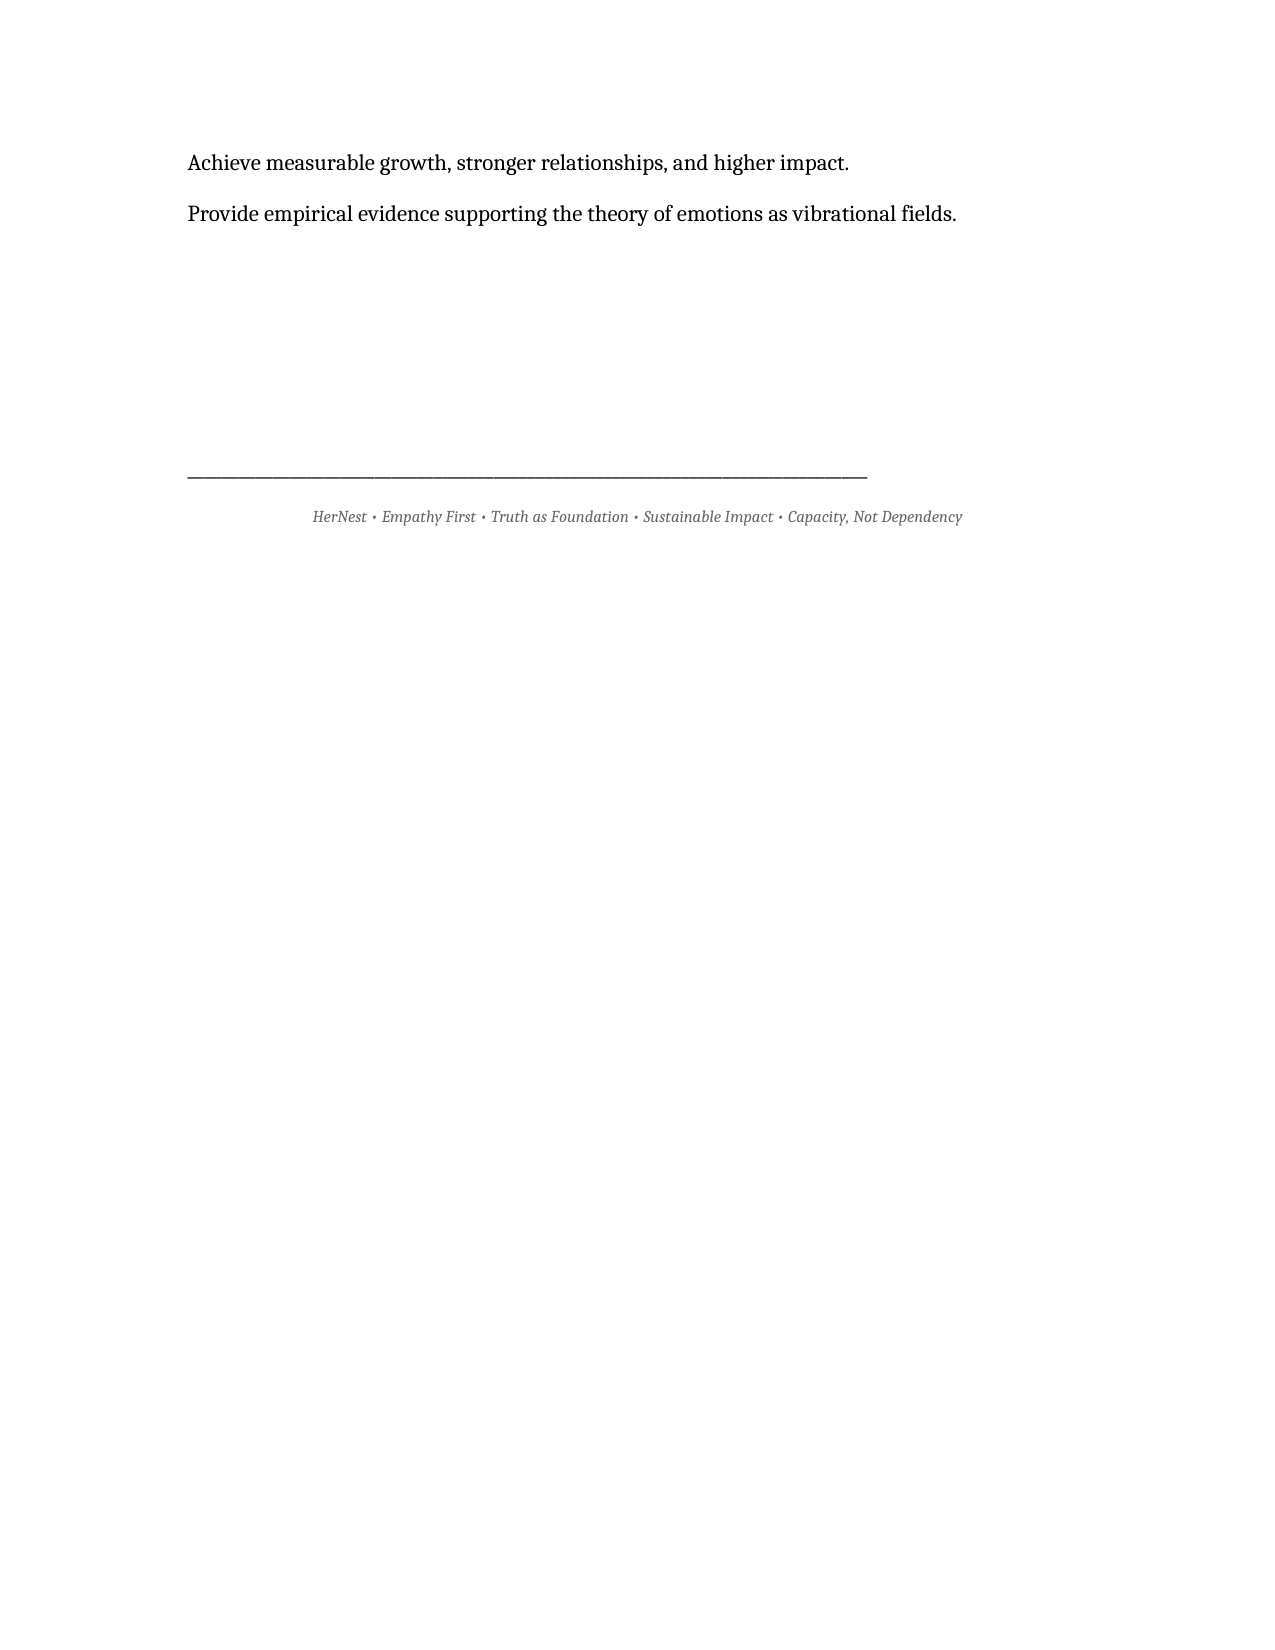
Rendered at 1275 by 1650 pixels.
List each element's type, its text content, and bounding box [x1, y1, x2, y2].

text HerNest • Empathy First • Truth as Foundation • Sustainable Impact • Capacity, Not Dependency [187, 507, 1087, 526]
text Achieve measurable growth, stronger relationships, and higher impact. [187, 150, 1087, 176]
text ________________________________________________________________________________ [187, 456, 1087, 483]
text Provide empirical evidence supporting the theory of emotions as vibrational fields. [187, 201, 1087, 227]
